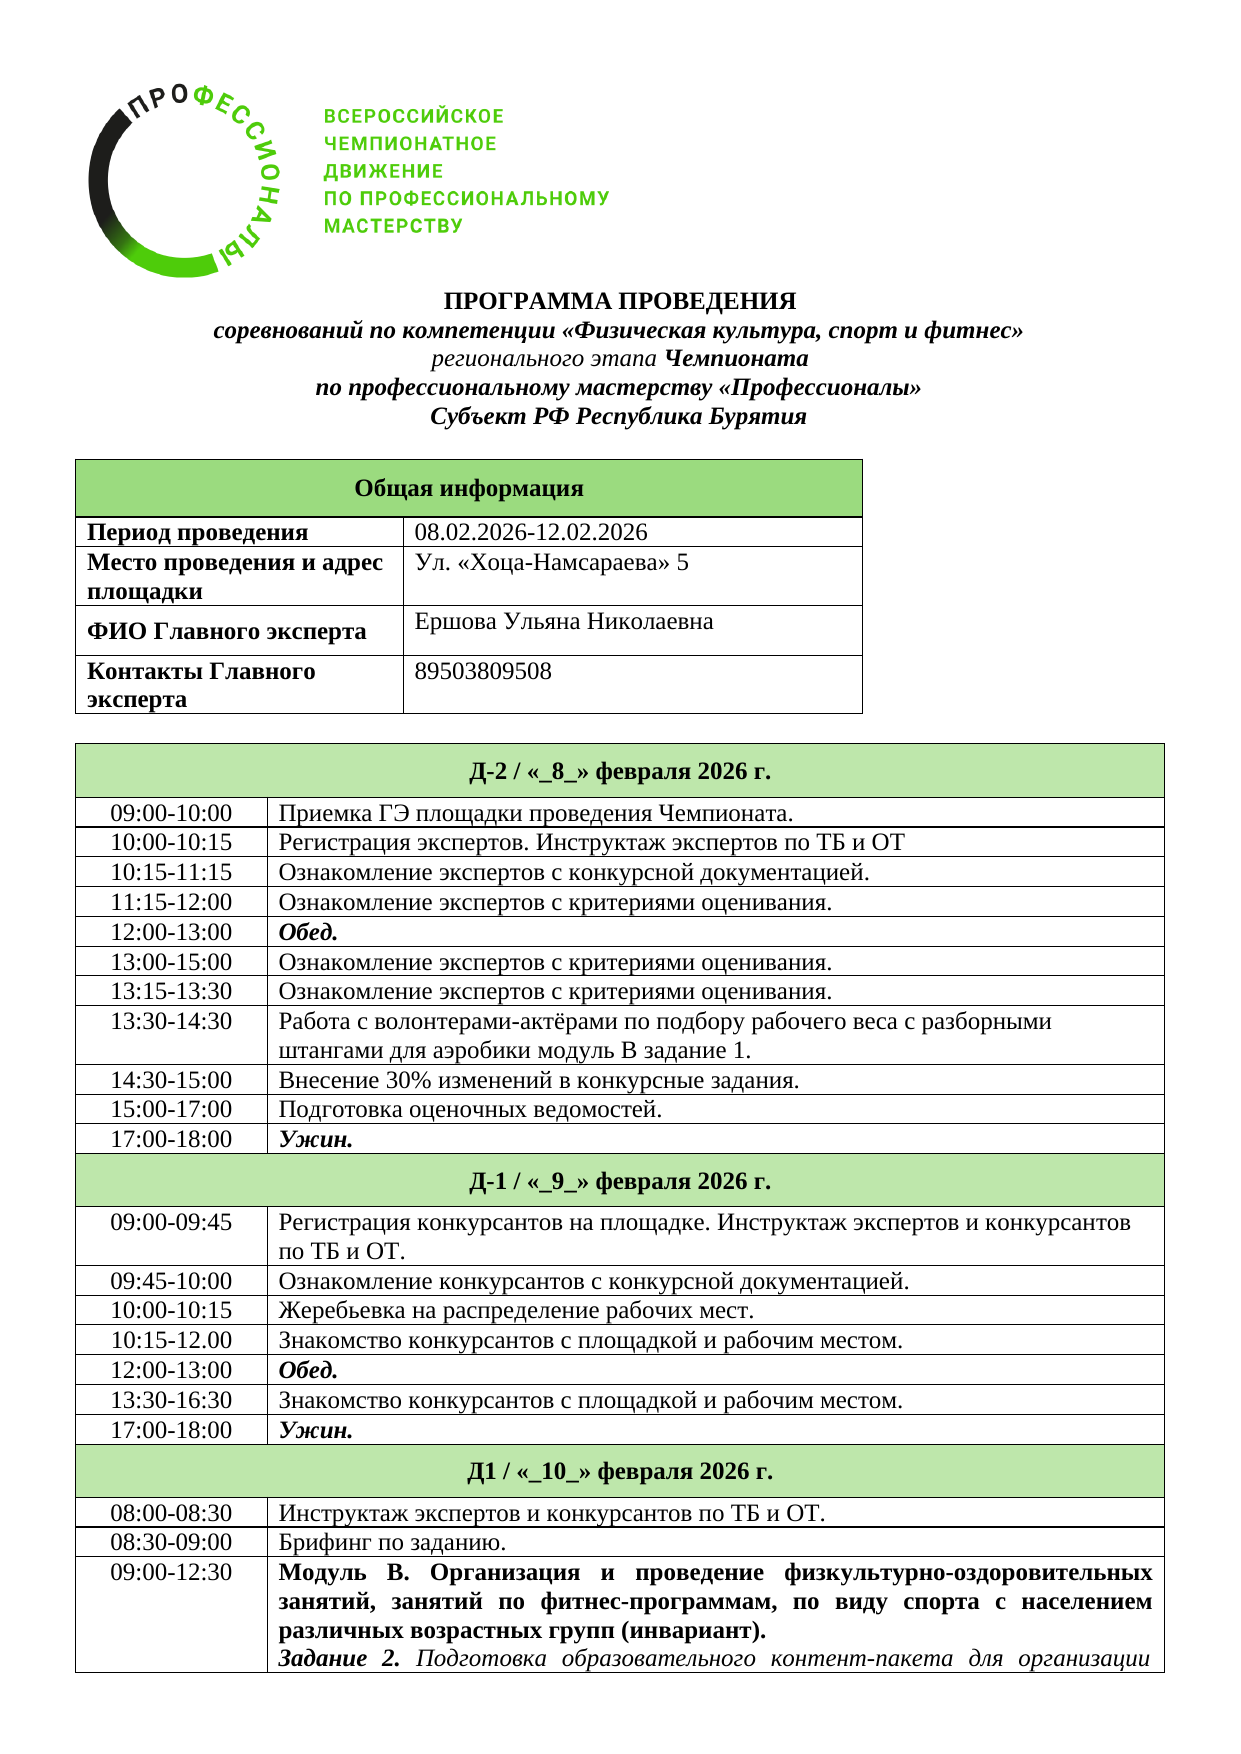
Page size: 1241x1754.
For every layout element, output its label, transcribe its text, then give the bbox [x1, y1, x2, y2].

table_cell 08:00-08:30 [76, 1498, 267, 1526]
table_cell 89503809508 [404, 656, 862, 713]
table_cell Ознакомление конкурсантов с конкурсной документацией. [268, 1266, 1164, 1294]
table_cell Работа с волонтерами-актёрами по подбору рабочего веса с разборными штангами для аэробики модуль В задание 1. [268, 1006, 1164, 1064]
table_cell Обед. [268, 1355, 1164, 1384]
table_cell 15:00-17:00 [76, 1095, 267, 1123]
table_cell Контакты Главного эксперта [76, 656, 403, 713]
table_cell 09:45-10:00 [76, 1266, 267, 1294]
table_cell 10:15-12.00 [76, 1325, 267, 1354]
table_header Общая информация [76, 460, 862, 516]
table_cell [268, 1557, 1164, 1672]
table_header Д-2 / «_8_» февраля 2026 г. [76, 744, 1164, 797]
table_cell Знакомство конкурсантов с площадкой и рабочим местом. [268, 1325, 1164, 1354]
table_cell Ул. «Хоца-Намсараева» 5 [404, 547, 862, 605]
table_cell 08.02.2026-12.02.2026 [404, 518, 862, 546]
table_cell Подготовка оценочных ведомостей. [268, 1095, 1164, 1123]
table_cell 10:00-10:15 [76, 828, 267, 856]
table_cell Инструктаж экспертов и конкурсантов по ТБ и ОТ. [268, 1498, 1164, 1526]
table_cell Внесение 30% изменений в конкурсные задания. [268, 1065, 1164, 1093]
table_cell Регистрация конкурсантов на площадке. Инструктаж экспертов и конкурсантов по ТБ и ОТ. [268, 1207, 1164, 1265]
table_cell Жеребьевка на распределение рабочих мест. [268, 1296, 1164, 1324]
table_cell Место проведения и адрес площадки [76, 547, 403, 605]
table_cell 09:00-12:30 [76, 1557, 267, 1672]
table_cell Ершова Ульяна Николаевна [404, 606, 862, 655]
table_cell 08:30-09:00 [76, 1528, 267, 1556]
table_cell 13:30-14:30 [76, 1006, 267, 1064]
table_cell Период проведения [76, 518, 403, 546]
table_cell 13:15-13:30 [76, 976, 267, 1005]
text Субъект РФ Республика Бурятия [75, 401, 1165, 430]
table_cell Обед. [268, 917, 1164, 946]
table_cell Ознакомление экспертов с конкурсной документацией. [268, 857, 1164, 886]
table_cell 09:00-09:45 [76, 1207, 267, 1265]
table_cell 09:00-10:00 [76, 798, 267, 826]
table_cell Ужин. [268, 1415, 1164, 1443]
table_cell 12:00-13:00 [76, 917, 267, 946]
table_cell Ознакомление экспертов с критериями оценивания. [268, 947, 1164, 975]
table_cell 10:15-11:15 [76, 857, 267, 886]
table_cell 17:00-18:00 [76, 1124, 267, 1153]
table_cell Д1 / «_10_» февраля 2026 г. [76, 1445, 1164, 1497]
table_cell ФИО Главного эксперта [76, 606, 403, 655]
table_cell Знакомство конкурсантов с площадкой и рабочим местом. [268, 1385, 1164, 1414]
table_cell 12:00-13:00 [76, 1355, 267, 1384]
table_cell 14:30-15:00 [76, 1065, 267, 1093]
text соревнований по компетенции «Физическая культура, спорт и фитнес» [75, 315, 1165, 343]
table_cell Регистрация экспертов. Инструктаж экспертов по ТБ и ОТ [268, 828, 1164, 856]
table_cell 13:00-15:00 [76, 947, 267, 975]
table_cell Ознакомление экспертов с критериями оценивания. [268, 976, 1164, 1005]
table_cell Д-1 / «_9_» февраля 2026 г. [76, 1154, 1164, 1206]
table_cell 10:00-10:15 [76, 1296, 267, 1324]
picture [75, 75, 618, 286]
table_cell Ужин. [268, 1124, 1164, 1153]
text по профессиональному мастерству «Профессионалы» [75, 372, 1165, 401]
table_cell Ознакомление экспертов с критериями оценивания. [268, 887, 1164, 916]
table_cell 17:00-18:00 [76, 1415, 267, 1443]
table_cell 11:15-12:00 [76, 887, 267, 916]
table_cell Приемка ГЭ площадки проведения Чемпионата. [268, 798, 1164, 826]
table_cell 13:30-16:30 [76, 1385, 267, 1414]
text регионального этапа Чемпионата [75, 343, 1165, 372]
text ПРОГРАММА ПРОВЕДЕНИЯ [75, 286, 1165, 315]
table_cell Брифинг по заданию. [268, 1528, 1164, 1556]
